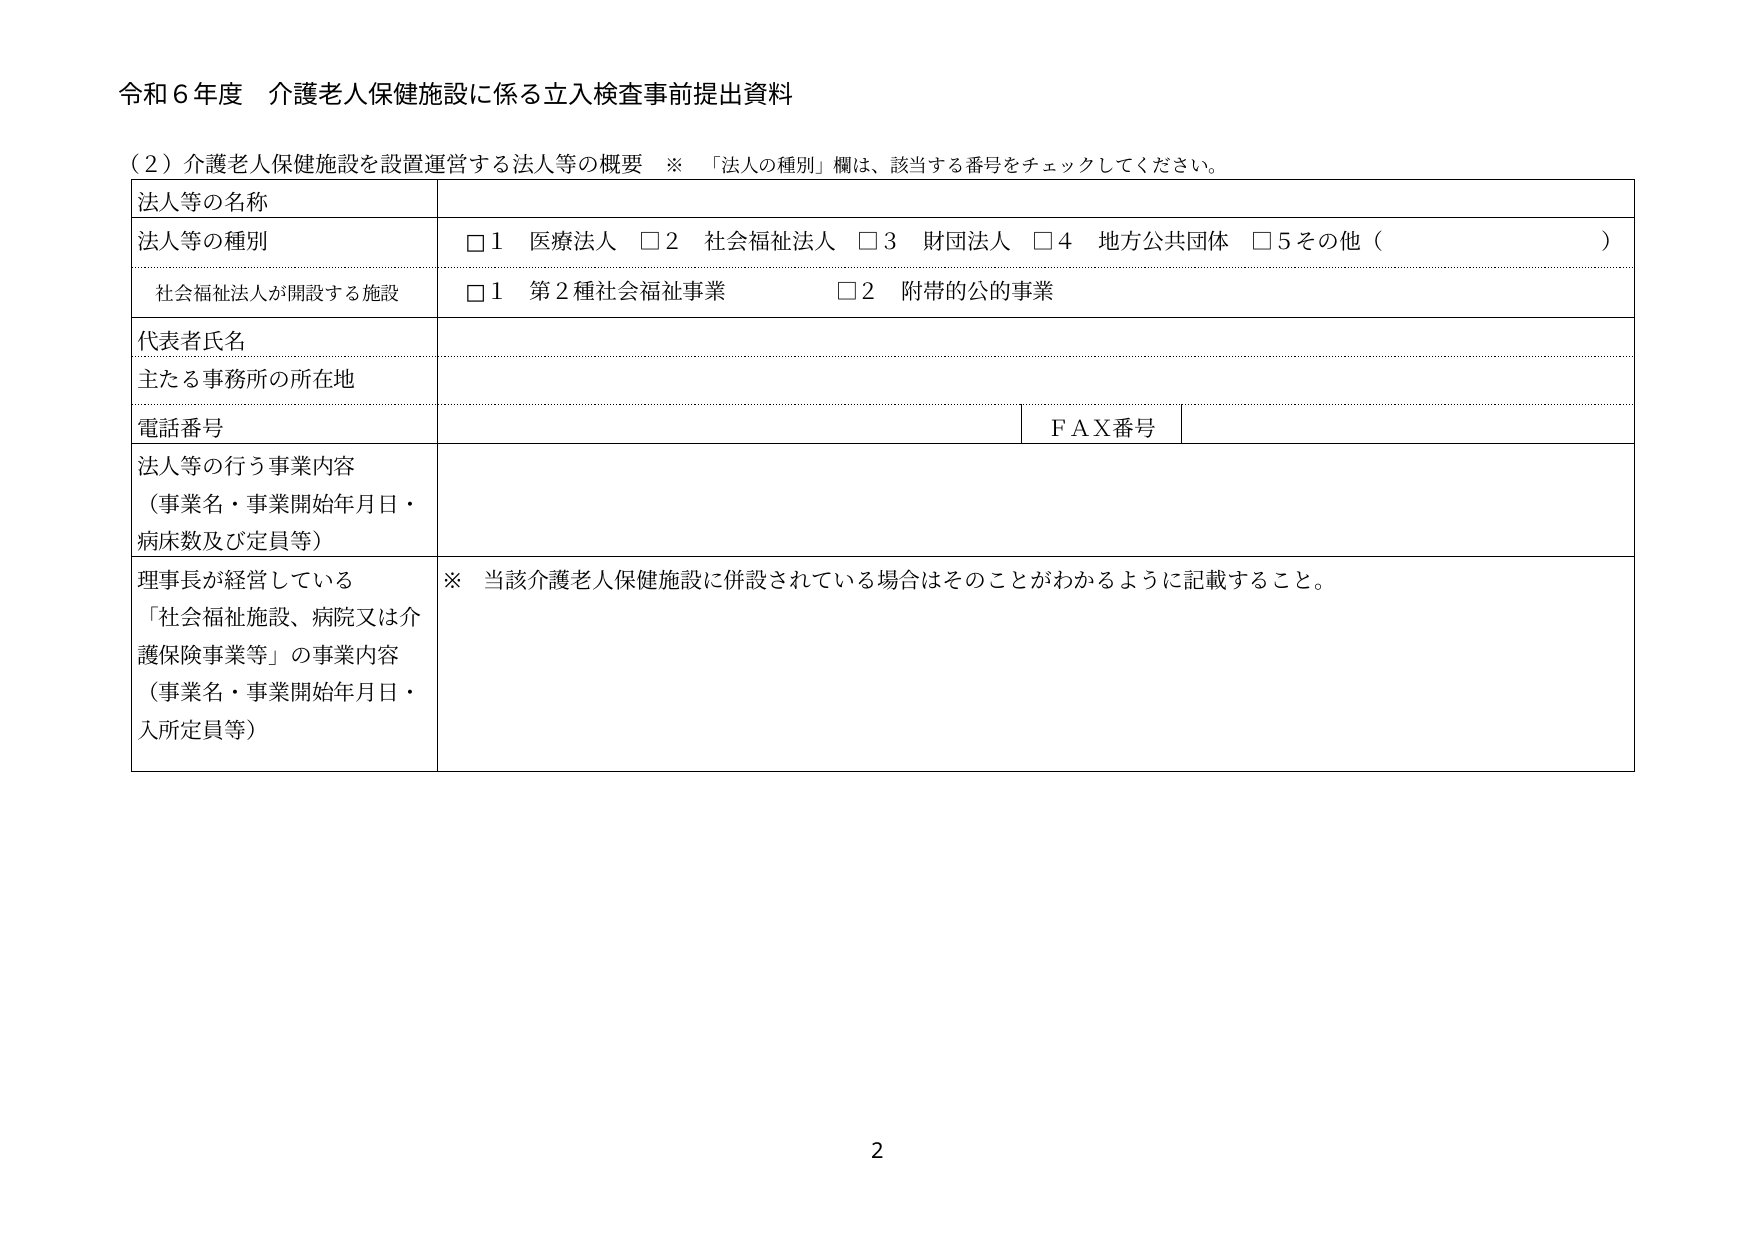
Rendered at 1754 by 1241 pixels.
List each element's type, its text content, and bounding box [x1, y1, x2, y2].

table_header 法人等の名称 [132, 180, 437, 217]
table_cell 主たる事務所の所在地 [132, 356, 437, 404]
table_cell ※ 当該介護老人保健施設に併設されている場合はそのことがわかるように記載すること。 [438, 557, 1634, 771]
table_cell [438, 318, 1634, 356]
table_header [438, 180, 1634, 217]
table_cell ＦＡＸ番号 [1022, 404, 1181, 442]
table_cell [1182, 404, 1634, 442]
table_cell １ 医療法人 ２ 社会福祉法人 ３ 財団法人 ４ 地方公共団体 ５その他（ ） [438, 218, 1634, 267]
table_cell １ 第２種社会福祉事業 ２ 附帯的公的事業 [438, 267, 1634, 317]
table_cell [438, 404, 1021, 442]
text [118, 141, 1636, 178]
table_cell 法人等の行う事業内容 （事業名・事業開始年月日・病床数及び定員等） [132, 444, 437, 556]
table_cell 理事長が経営している 「社会福祉施設、病院又は介護保険事業等」の事業内容 （事業名・事業開始年月日・入所定員等） [132, 557, 437, 771]
table_cell 代表者氏名 [132, 318, 437, 356]
table_cell 社会福祉法人が開設する施設 [132, 267, 437, 317]
table_cell [438, 356, 1634, 404]
table_cell 法人等の種別 [132, 218, 437, 267]
table_cell [438, 444, 1634, 556]
table_cell 電話番号 [132, 404, 437, 442]
